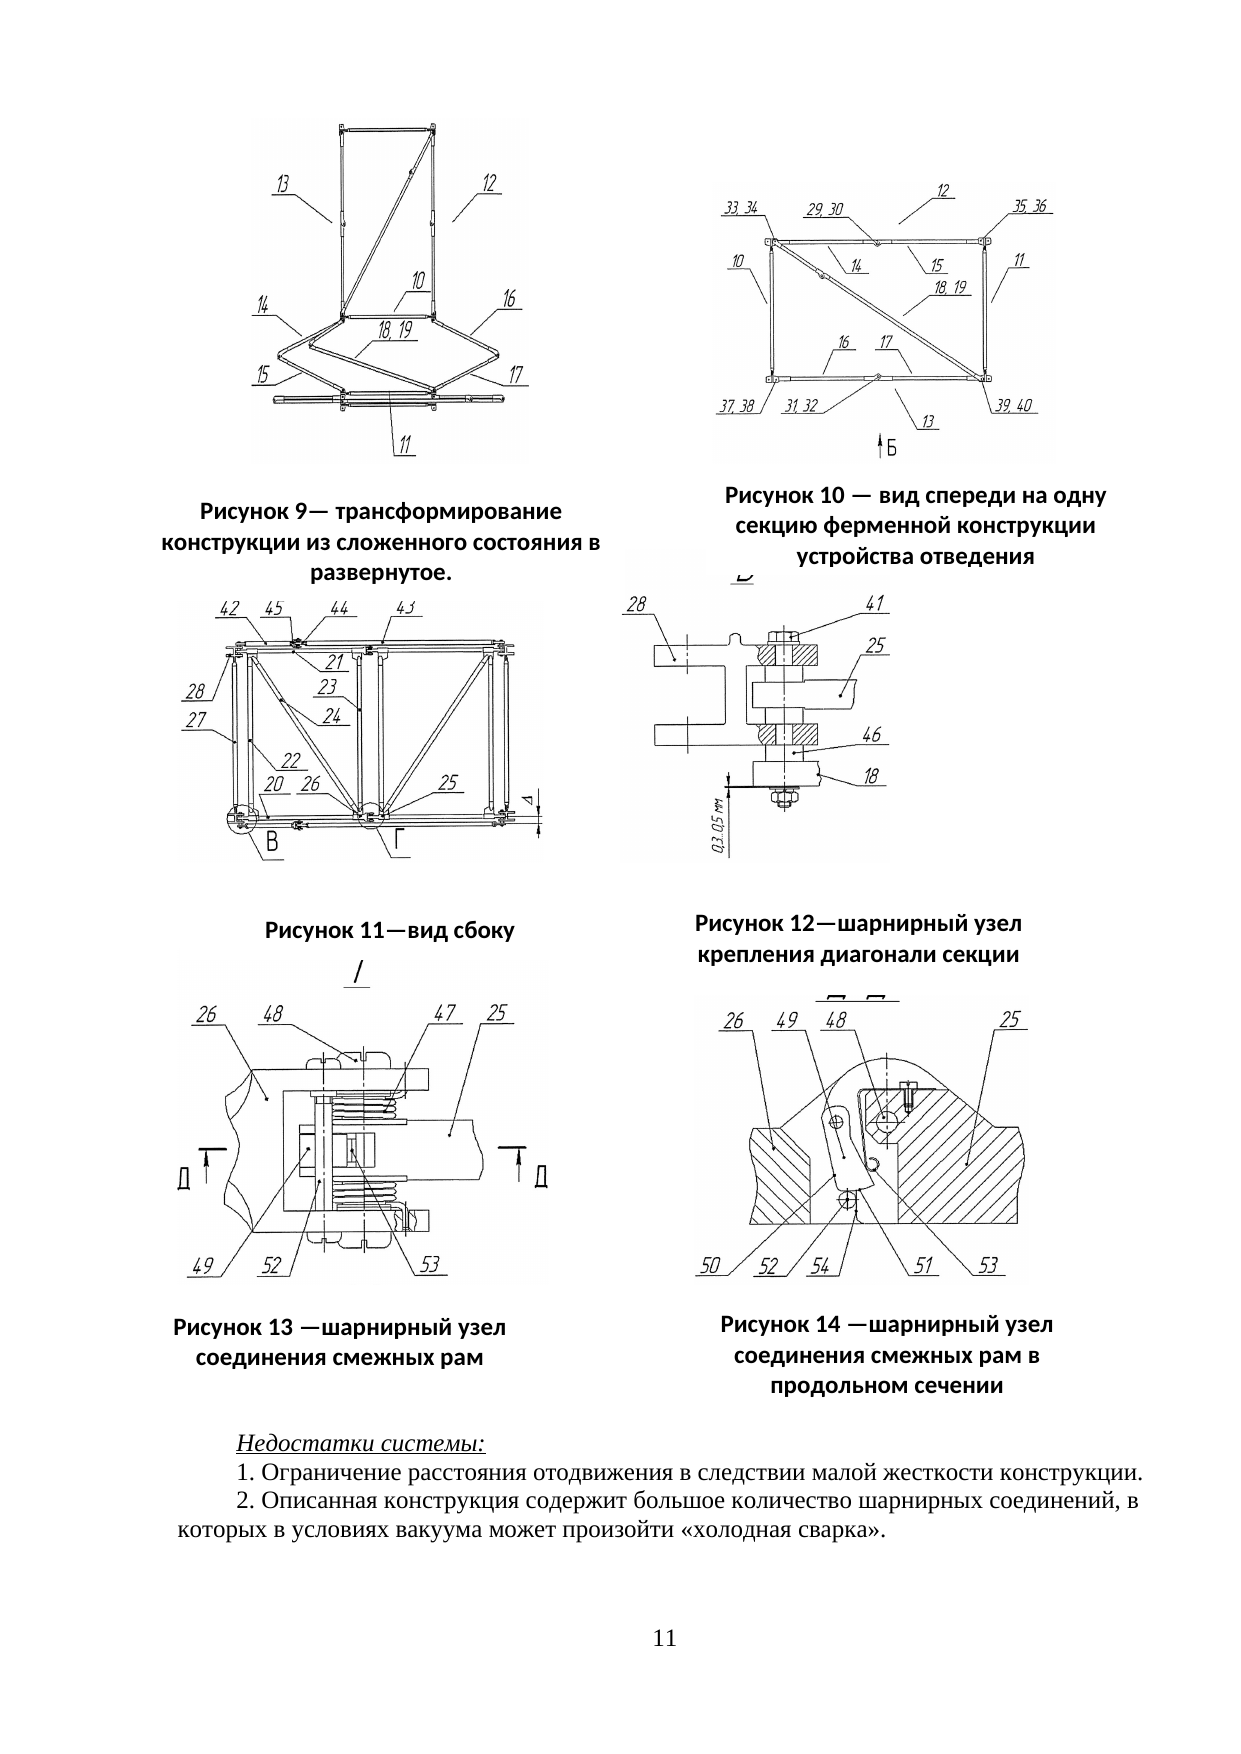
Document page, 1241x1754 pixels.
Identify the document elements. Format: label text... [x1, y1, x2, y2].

text 1. Ограничение расстояния отодвижения в следствии малой жесткости конструкции. [177, 1457, 1152, 1486]
picture [177, 601, 545, 863]
picture [693, 995, 1030, 1285]
text 2. Описанная конструкция содержит большое количество шарнирных соединений, в которых в условиях вакуума может произойти «холодная сварка». [177, 1486, 1152, 1543]
picture [251, 118, 529, 464]
picture [712, 182, 1056, 464]
picture [177, 948, 549, 1285]
picture [619, 549, 890, 863]
text Недостатки системы: [177, 1428, 1152, 1457]
